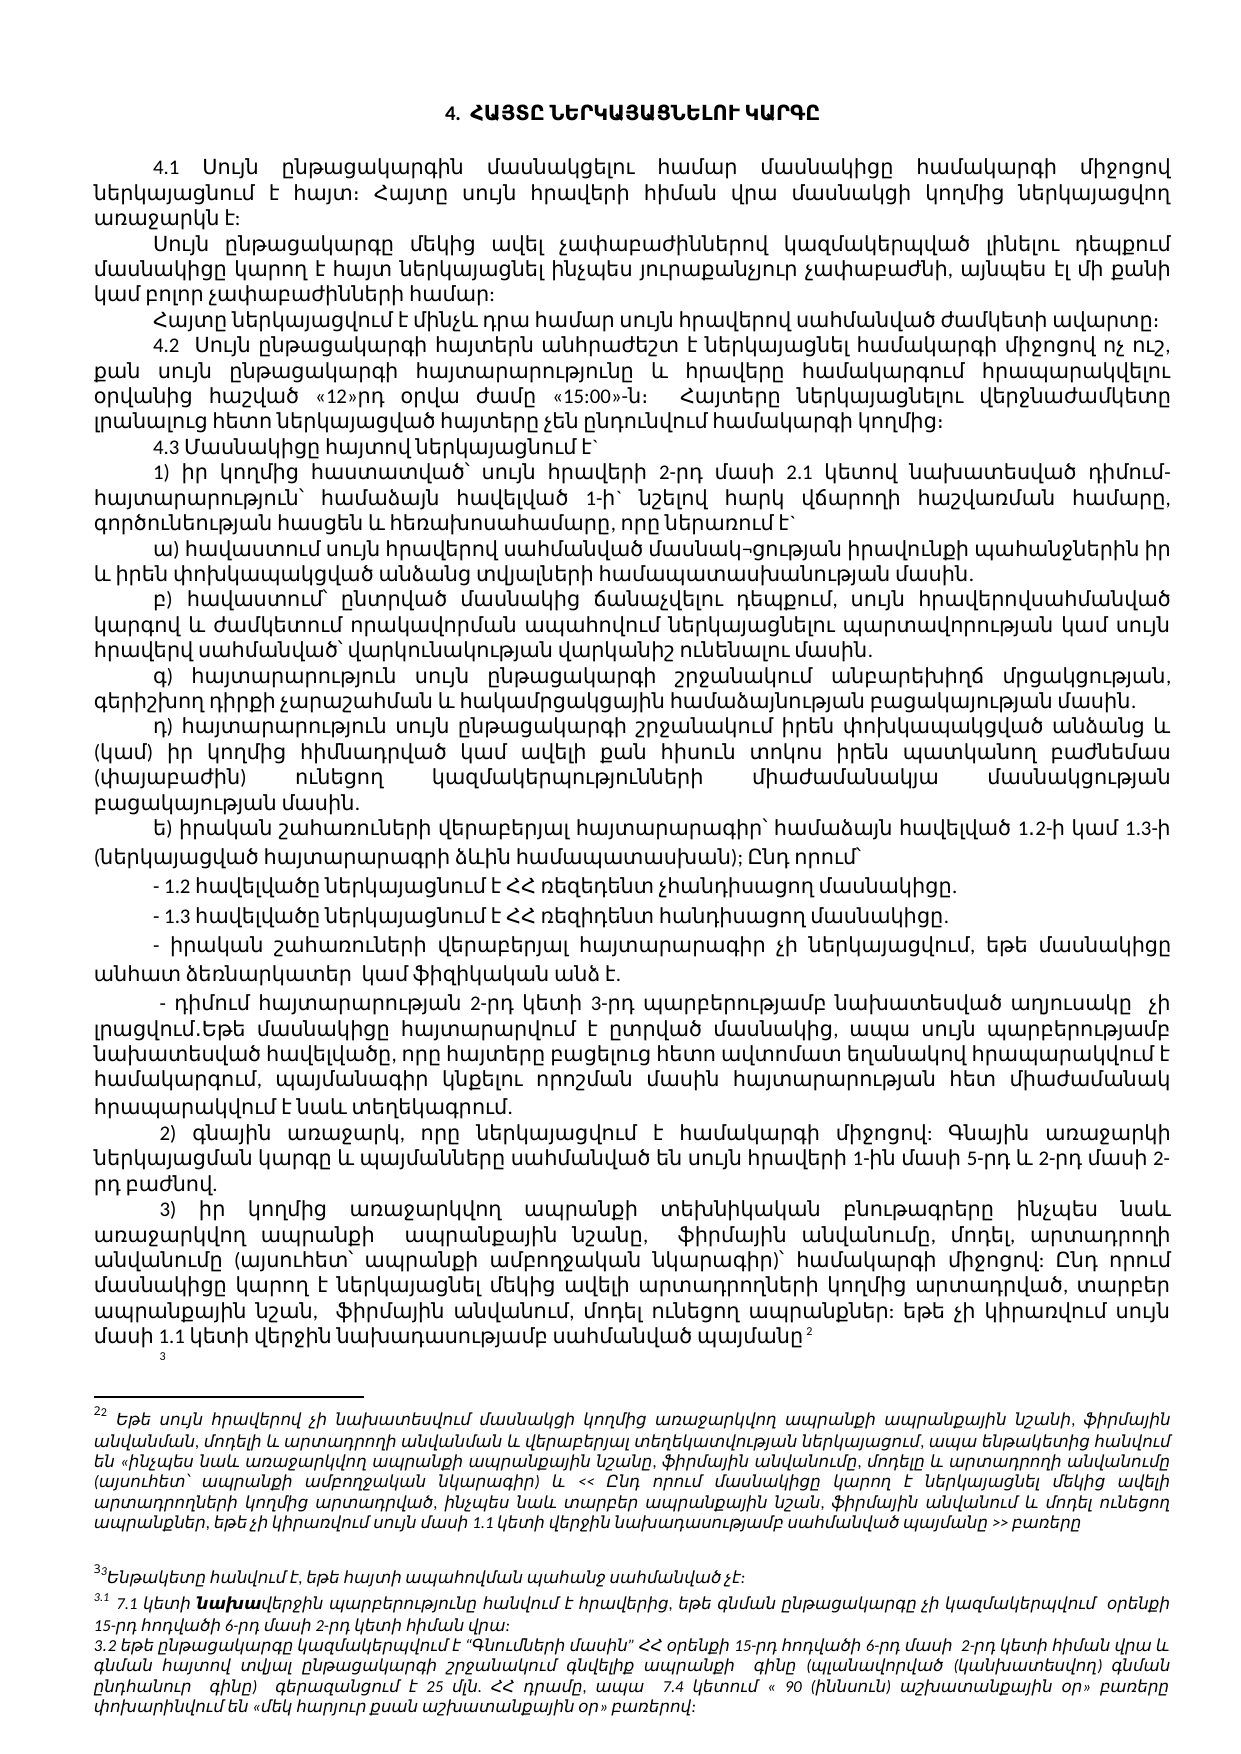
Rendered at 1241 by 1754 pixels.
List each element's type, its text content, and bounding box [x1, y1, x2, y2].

text 2) գնային առաջարկ, որը ներկայացվում է համակարգի միջոցով: Գնային առաջարկի ներկայացման կարգը և պայմանները սահմանված են սույն հրավերի 1-ին մասի 5-րդ և 2-րդ մասի 2-րդ բաժնով. [94, 1120, 1171, 1196]
text 3) իր կողմից առաջարկվող ապրանքի տեխնիկական բնութագրերը ինչպես նաև առաջարկվող ապրանքի ապրանքային նշանը, ֆիրմային անվանումը, մոդել, արտադրողի անվանումը (այսուհետ՝ ապրանքի ամբողջական նկարագիր)՝ համակարգի միջոցով: Ընդ որում մասնակիցը կարող է ներկայացնել մեկից ավելի արտադրողների կողմից արտադրված, տարբեր ապրանքային նշան, ֆիրմային անվանում, մոդել ունեցող ապրանքներ: եթե չի կիրառվում սույն մասի 1.1 կետի վերջին նախադասությամբ սահմանված պայմանը 2 [94, 1196, 1171, 1349]
text ա) հավաստում սույն հրավերով սահմանված մասնակ¬ցության իրավունքի պահանջներին իր և իրեն փոխկապակցված անձանց տվյալների համապատասխանության մասին. [94, 536, 1171, 587]
text Սույն ընթացակարգը մեկից ավել չափաբաժիններով կազմակերպված լինելու դեպքում մասնակիցը կարող է հայտ ներկայացնել ինչպես յուրաքանչյուր չափաբաժնի, այնպես էլ մի քանի կամ բոլոր չափաբաժինների համար: [94, 231, 1171, 307]
text 3 [94, 1349, 1171, 1374]
text գ) հայտարարություն սույն ընթացակարգի շրջանակում անբարեխիղճ մրցակցության, գերիշխող դիրքի չարաշահման և հակամրցակցային համաձայնության բացակայության մասին. [94, 663, 1171, 714]
text 4.1 Սույն ընթացակարգին մասնակցելու համար մասնակիցը համակարգի միջոցով ներկայացնում է հայտ։ Հայտը սույն հրավերի հիման վրա մասնակցի կողմից ներկայացվող առաջարկն է: [94, 154, 1171, 231]
text - 1.3 հավելվածը ներկայացնում է ՀՀ ռեզիդենտ հանդիսացող մասնակիցը. [94, 903, 1171, 928]
text 4.3 Մասնակիցը հայտով ներկայացնում է` [94, 434, 1171, 459]
text 1) իր կողմից հաստատված՝ սույն հրավերի 2-րդ մասի 2.1 կետով նախատեսված դիմում-հայտարարություն՝ համաձայն հավելված 1-ի` նշելով հարկ վճարողի հաշվառման համարը, գործունեության հասցեն և հեռախոսահամարը, որը ներառում է` [94, 459, 1171, 536]
text Հայտը ներկայացվում է մինչև դրա համար սույն հրավերով սահմանված ժամկետի ավարտը։ [94, 307, 1171, 332]
text դ) հայտարարություն սույն ընթացակարգի շրջանակում իրեն փոխկապակցված անձանց և (կամ) իր կողմից հիմնադրված կամ ավելի քան հիսուն տոկոս իրեն պատկանող բաժնեմաս (փայաբաժին) ունեցող կազմակերպությունների միաժամանակյա մասնակցության բացակայության մասին. [94, 714, 1171, 815]
text 4. ՀԱՅՏԸ ՆԵՐԿԱՅԱՑՆԵԼՈՒ ԿԱՐԳԸ [94, 100, 1171, 126]
text - 1.2 հավելվածը ներկայացնում է ՀՀ ռեզեդենտ չհանդիսացող մասնակիցը. [94, 874, 1171, 899]
text - դիմում հայտարարության 2-րդ կետի 3-րդ պարբերությամբ նախատեսված աղյուսակը չի լրացվում․Եթե մասնակիցը հայտարարվում է ըտրված մասնակից, ապա սույն պարբերությամբ նախատեսված հավելվածը, որը հայտերը բացելուց հետո ավտոմատ եղանակով հրապարակվում է համակարգում, պայմանագիր կնքելու որոշման մասին հայտարարության հետ միաժամանակ հրապարակվում է նաև տեղեկագրում. [94, 990, 1171, 1120]
text բ) հավաստում՝ ընտրված մասնակից ճանաչվելու դեպքում, սույն հրավերովսահմանված կարգով և ժամկետում որակավորման ապահովում ներկայացնելու պարտավորության կամ սույն հրավերվ սահմանված՝ վարկունակության վարկանիշ ունենալու մասին. [94, 587, 1171, 663]
text 4.2 Սույն ընթացակարգի հայտերն անհրաժեշտ է ներկայացնել համակարգի միջոցով ոչ ուշ, քան սույն ընթացակարգի հայտարարությունը և հրավերը համակարգում հրապարակվելու օրվանից հաշված «12»րդ օրվա ժամը «15:00»-ն։ Հայտերը ներկայացնելու վերջնաժամկետը լրանալուց հետո ներկայացված հայտերը չեն ընդունվում համակարգի կողմից։ [94, 332, 1171, 434]
text - իրական շահառուների վերաբերյալ հայտարարագիր չի ներկայացվում, եթե մասնակիցը անհատ ձեռնարկատեր կամ ֆիզիկական անձ է. [94, 932, 1171, 987]
text ե) իրական շահառուների վերաբերյալ հայտարարագիր՝ համաձայն հավելված 1․2-ի կամ 1.3-ի (ներկայացված հայտարարագրի ձևին համապատասխան); Ընդ որում՝ [94, 815, 1171, 870]
